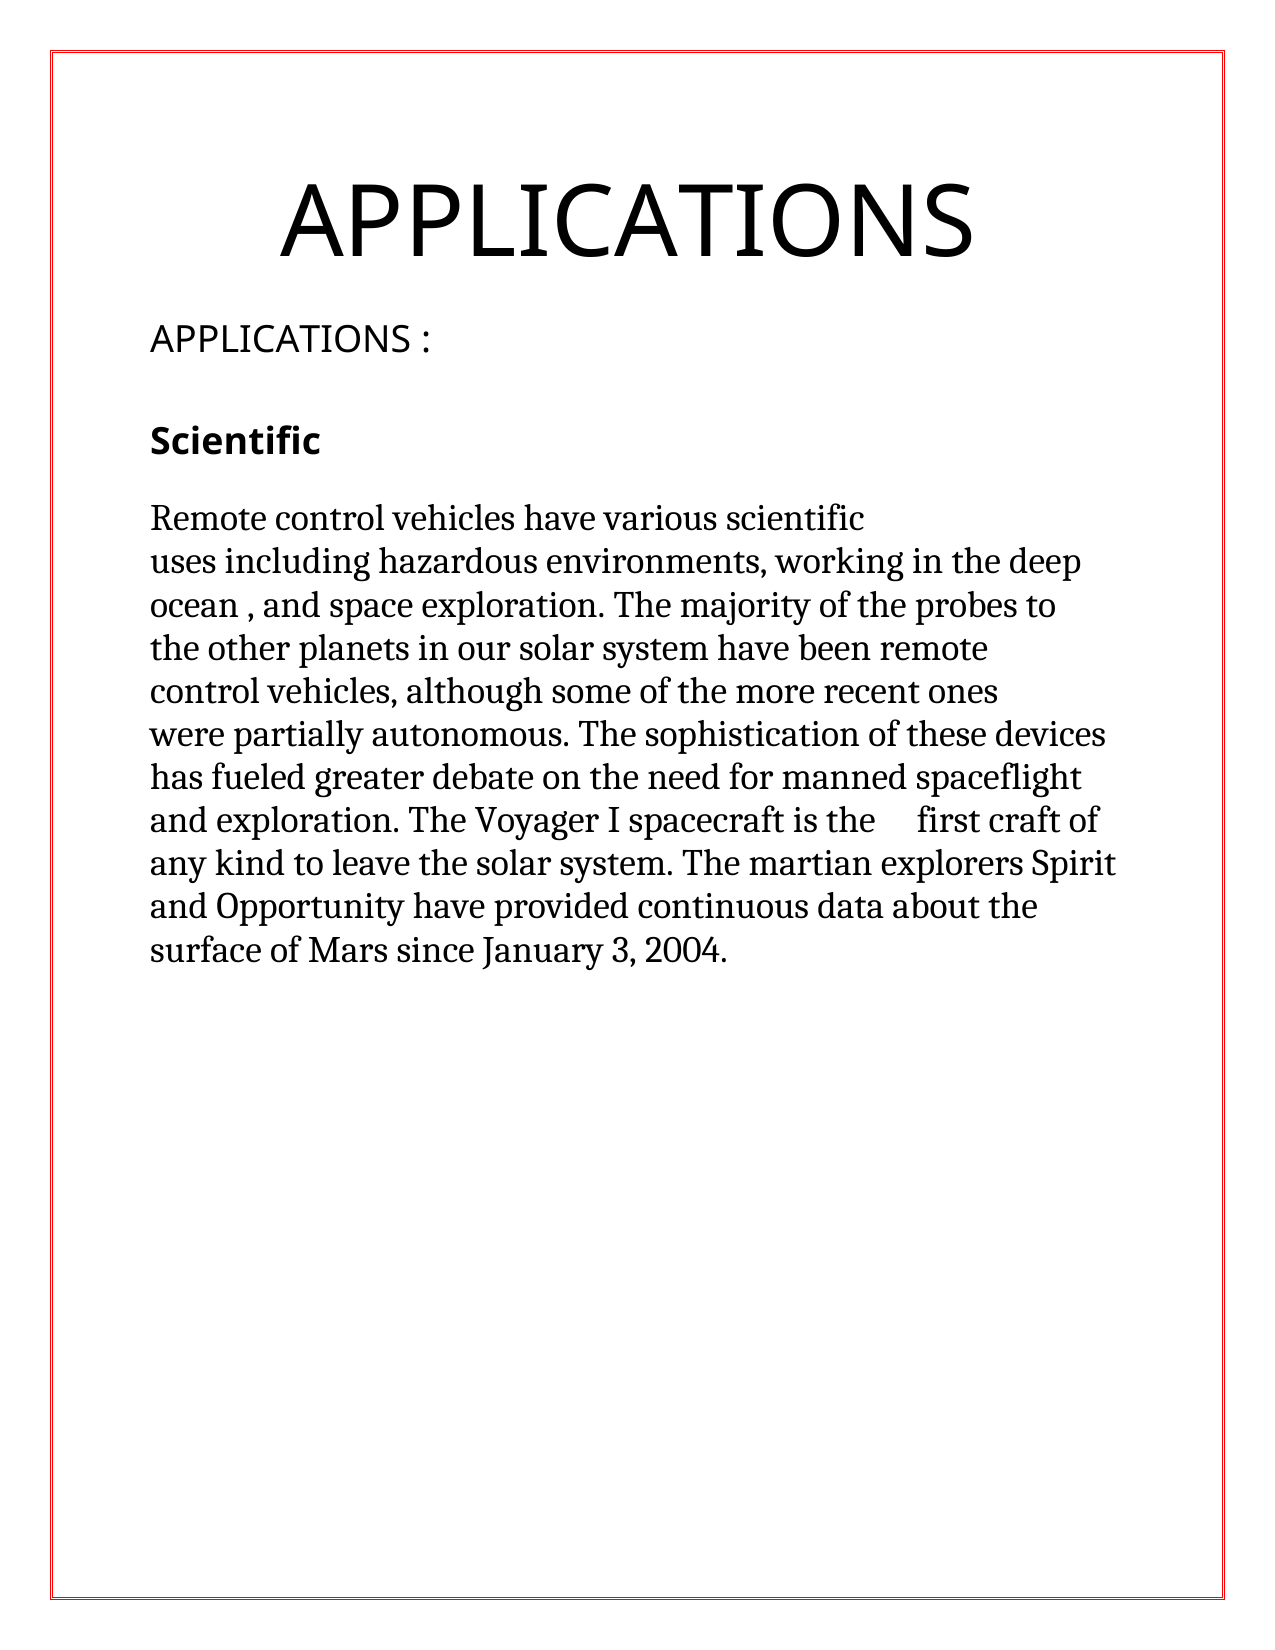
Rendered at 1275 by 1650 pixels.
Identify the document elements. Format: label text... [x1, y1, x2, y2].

text APPLICATIONS : [150, 313, 1125, 364]
text ocean , and space exploration. The majority of the probes to [150, 583, 1125, 626]
text control vehicles, although some of the more recent ones were partially autonomous. The sophistication of these devices has fueled greater debate on the need for manned spaceflight and exploration. The Voyager I spacecraft is the first craft of any kind to leave the solar system. The martian explorers Spirit and Opportunity have provided continuous data about the surface of Mars since January 3, 2004. [150, 669, 1125, 971]
text uses including hazardous environments, working in the deep [150, 540, 1125, 583]
text Remote control vehicles have various scientific [150, 466, 1125, 540]
text APPLICATIONS [150, 150, 1125, 286]
text Scientific [150, 415, 1125, 466]
text the other planets in our solar system have been remote [150, 626, 1125, 669]
